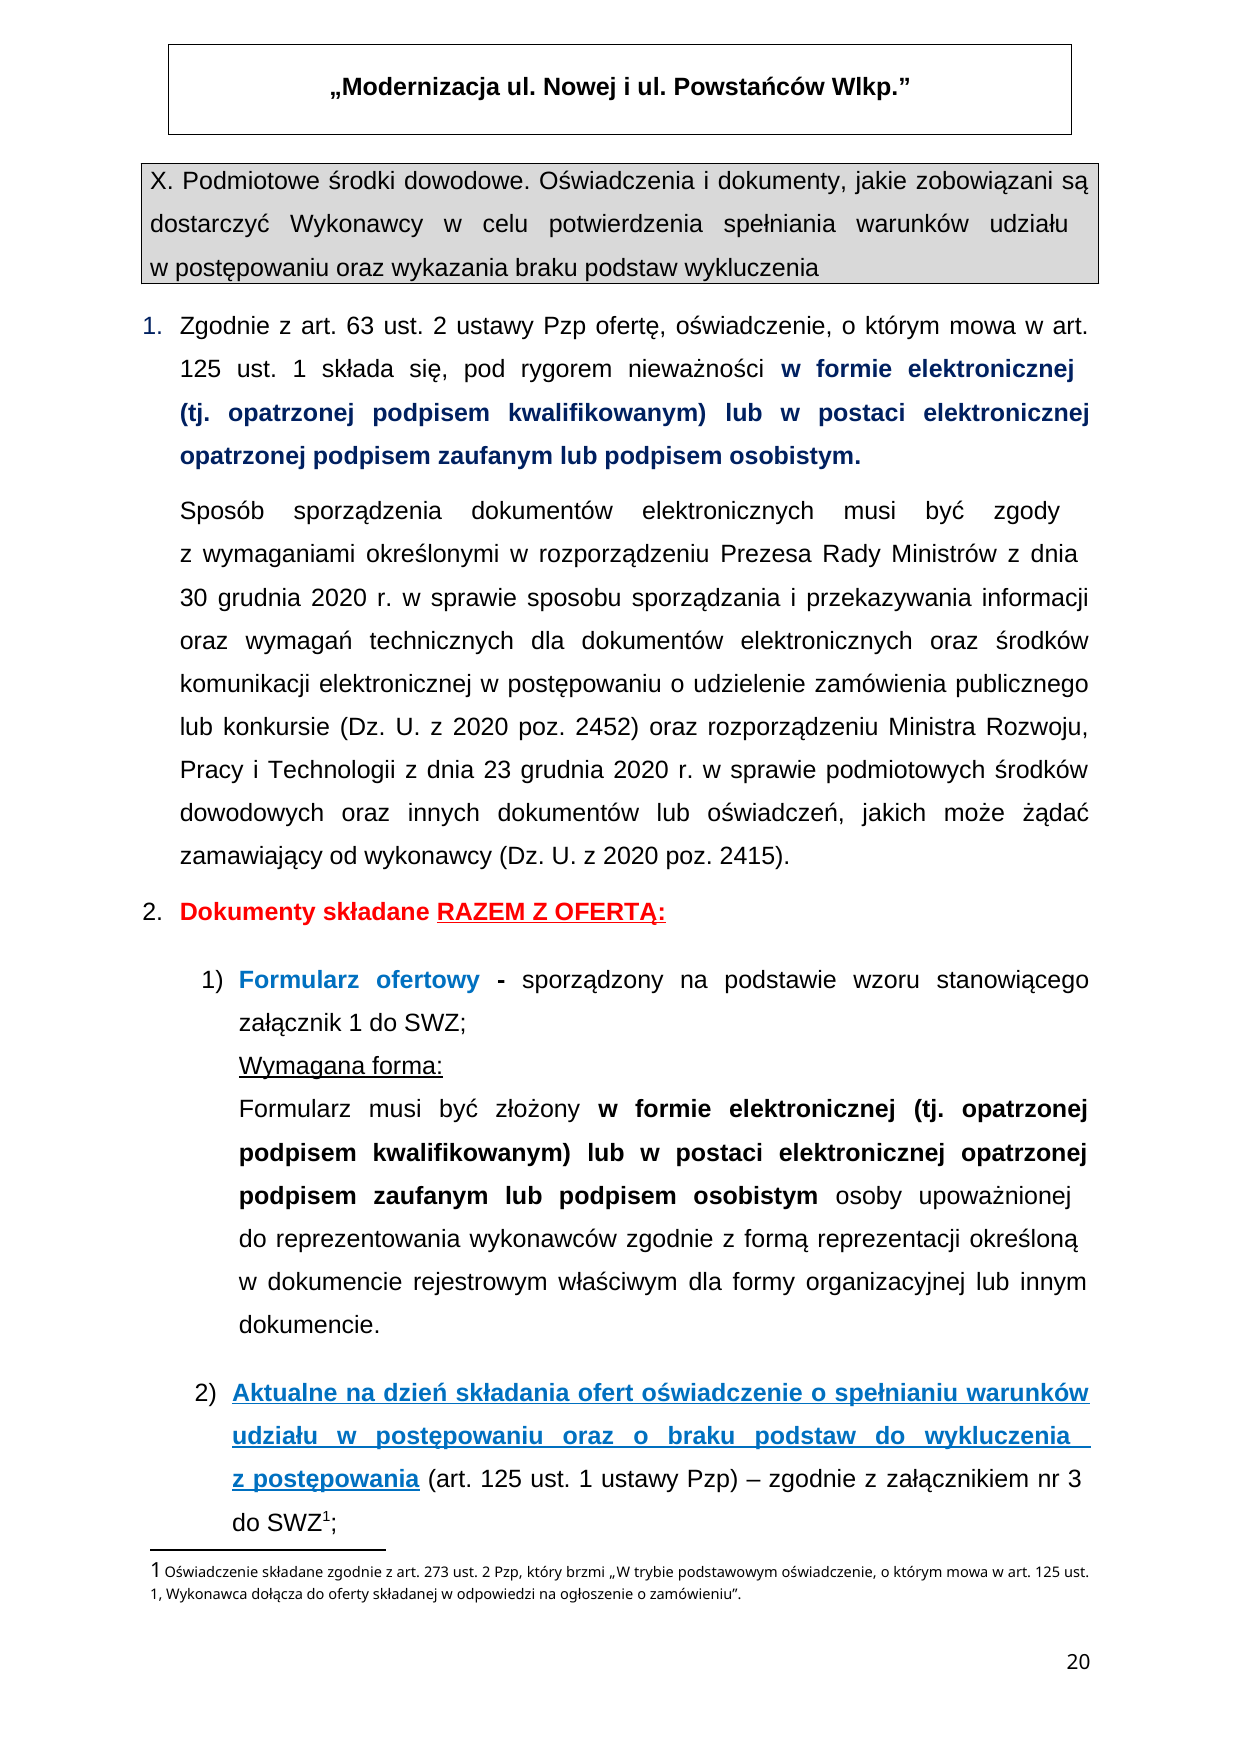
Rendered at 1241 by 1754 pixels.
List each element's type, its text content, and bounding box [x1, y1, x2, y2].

text Formularz musi być złożony w formie elektronicznej (tj. opatrzonej podpisem kwalifikowanym) lub w postaci elektronicznej opatrzonej podpisem zaufanym lub podpisem osobistym osoby upoważnionej do reprezentowania wykonawców zgodnie z formą reprezentacji określoną w dokumencie rejestrowym właściwym dla formy organizacyjnej lub innym dokumencie. [239, 1094, 1088, 1339]
list Dokumenty składane RAZEM Z OFERTĄ: [142, 897, 1090, 926]
subtitle X. Podmiotowe środki dowodowe. Oświadczenia i dokumenty, jakie zobowiązani są dostarczyć Wykonawcy w celu potwierdzenia spełniania warunków udziału w postępowaniu oraz wykazania braku podstaw wykluczenia [142, 164, 1098, 283]
list Zgodnie z art. 63 ust. 2 ustawy Pzp ofertę, oświadczenie, o którym mowa w art. 125 ust. 1 składa się, pod rygorem nieważności w formie elektronicznej (tj. opatrzonej podpisem kwalifikowanym) lub w postaci elektronicznej opatrzonej podpisem zaufanym lub podpisem osobistym. [142, 311, 1090, 469]
text Wymagana forma: [239, 1051, 1088, 1080]
list Aktualne na dzień składania ofert oświadczenie o spełnianiu warunków udziału w postępowaniu oraz o braku podstaw do wykluczenia z postępowania (art. 125 ust. 1 ustawy Pzp) – zgodnie z załącznikiem nr 3 do SWZ; [194, 1378, 1090, 1536]
list Formularz ofertowy - sporządzony na podstawie wzoru stanowiącego załącznik 1 do SWZ; [201, 965, 1090, 1037]
list Sposób sporządzenia dokumentów elektronicznych musi być zgody z wymaganiami określonymi w rozporządzeniu Prezesa Rady Ministrów z dnia 30 grudnia 2020 r. w sprawie sposobu sporządzania i przekazywania informacji oraz wymagań technicznych dla dokumentów elektronicznych oraz środków komunikacji elektronicznej w postępowaniu o udzielenie zamówienia publicznego lub konkursie (Dz. U. z 2020 poz. 2452) oraz rozporządzeniu Ministra Rozwoju, Pracy i Technologii z dnia 23 grudnia 2020 r. w sprawie podmiotowych środków dowodowych oraz innych dokumentów lub oświadczeń, jakich może żądać zamawiający od wykonawcy (Dz. U. z 2020 poz. 2415). [179, 496, 1090, 870]
